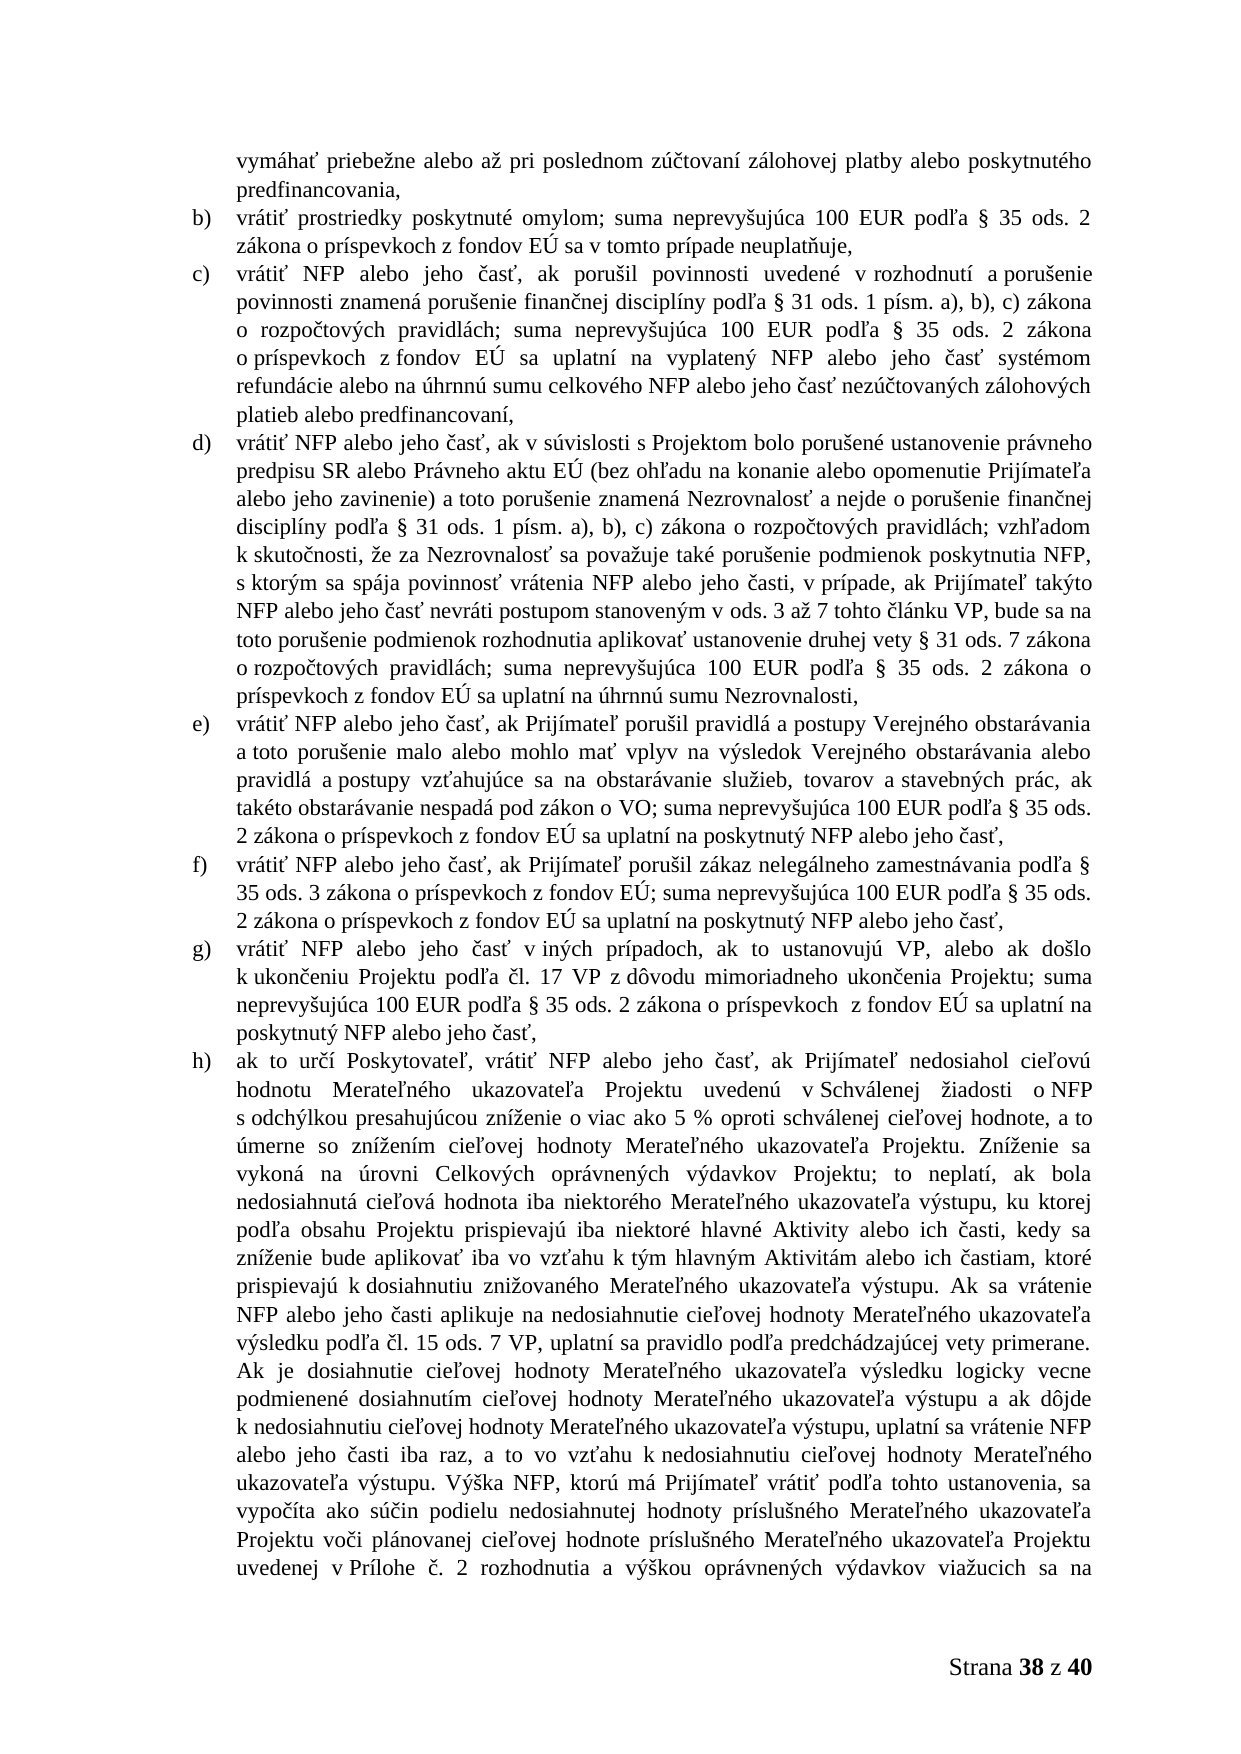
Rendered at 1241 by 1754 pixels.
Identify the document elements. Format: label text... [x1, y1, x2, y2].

list vrátiť NFP alebo jeho časť, ak Prijímateľ porušil zákaz nelegálneho zamestnávania podľa § 35 ods. 3 zákona o príspevkoch z fondov EÚ; suma neprevyšujúca 100 EUR podľa § 35 ods. 2 zákona o príspevkoch z fondov EÚ sa uplatní na poskytnutý NFP alebo jeho časť, [192, 851, 1093, 933]
list vrátiť NFP alebo jeho časť, ak Prijímateľ porušil pravidlá a postupy Verejného obstarávania a toto porušenie malo alebo mohlo mať vplyv na výsledok Verejného obstarávania alebo pravidlá a postupy vzťahujúce sa na obstarávanie služieb, tovarov a stavebných prác, ak takéto obstarávanie nespadá pod zákon o VO; suma neprevyšujúca 100 EUR podľa § 35 ods. 2 zákona o príspevkoch z fondov EÚ sa uplatní na poskytnutý NFP alebo jeho časť, [192, 710, 1093, 849]
list vrátiť NFP alebo jeho časť, ak v súvislosti s Projektom bolo porušené ustanovenie právneho predpisu SR alebo Právneho aktu EÚ (bez ohľadu na konanie alebo opomenutie Prijímateľa alebo jeho zavinenie) a toto porušenie znamená Nezrovnalosť a nejde o porušenie finančnej disciplíny podľa § 31 ods. 1 písm. a), b), c) zákona o rozpočtových pravidlách; vzhľadom k skutočnosti, že za Nezrovnalosť sa považuje také porušenie podmienok poskytnutia NFP, s ktorým sa spája povinnosť vrátenia NFP alebo jeho časti, v prípade, ak Prijímateľ takýto NFP alebo jeho časť nevráti postupom stanoveným v ods. 3 až 7 tohto článku VP, bude sa na toto porušenie podmienok rozhodnutia aplikovať ustanovenie druhej vety § 31 ods. 7 zákona o rozpočtových pravidlách; suma neprevyšujúca 100 EUR podľa § 35 ods. 2 zákona o príspevkoch z fondov EÚ sa uplatní na úhrnnú sumu Nezrovnalosti, [192, 429, 1093, 708]
list vrátiť NFP alebo jeho časť, ak porušil povinnosti uvedené v rozhodnutí a porušenie povinnosti znamená porušenie finančnej disciplíny podľa § 31 ods. 1 písm. a), b), c) zákona o rozpočtových pravidlách; suma neprevyšujúca 100 EUR podľa § 35 ods. 2 zákona o príspevkoch z fondov EÚ sa uplatní na vyplatený NFP alebo jeho časť systémom refundácie alebo na úhrnnú sumu celkového NFP alebo jeho časť nezúčtovaných zálohových platieb alebo predfinancovaní, [192, 260, 1093, 427]
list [192, 1048, 1093, 1580]
list vrátiť prostriedky poskytnuté omylom; suma neprevyšujúca 100 EUR podľa § 35 ods. 2 zákona o príspevkoch z fondov EÚ sa v tomto prípade neuplatňuje, [192, 204, 1093, 258]
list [192, 148, 1093, 202]
list vrátiť NFP alebo jeho časť v iných prípadoch, ak to ustanovujú VP, alebo ak došlo k ukončeniu Projektu podľa čl. 17 VP z dôvodu mimoriadneho ukončenia Projektu; suma neprevyšujúca 100 EUR podľa § 35 ods. 2 zákona o príspevkoch z fondov EÚ sa uplatní na poskytnutý NFP alebo jeho časť, [192, 935, 1093, 1046]
